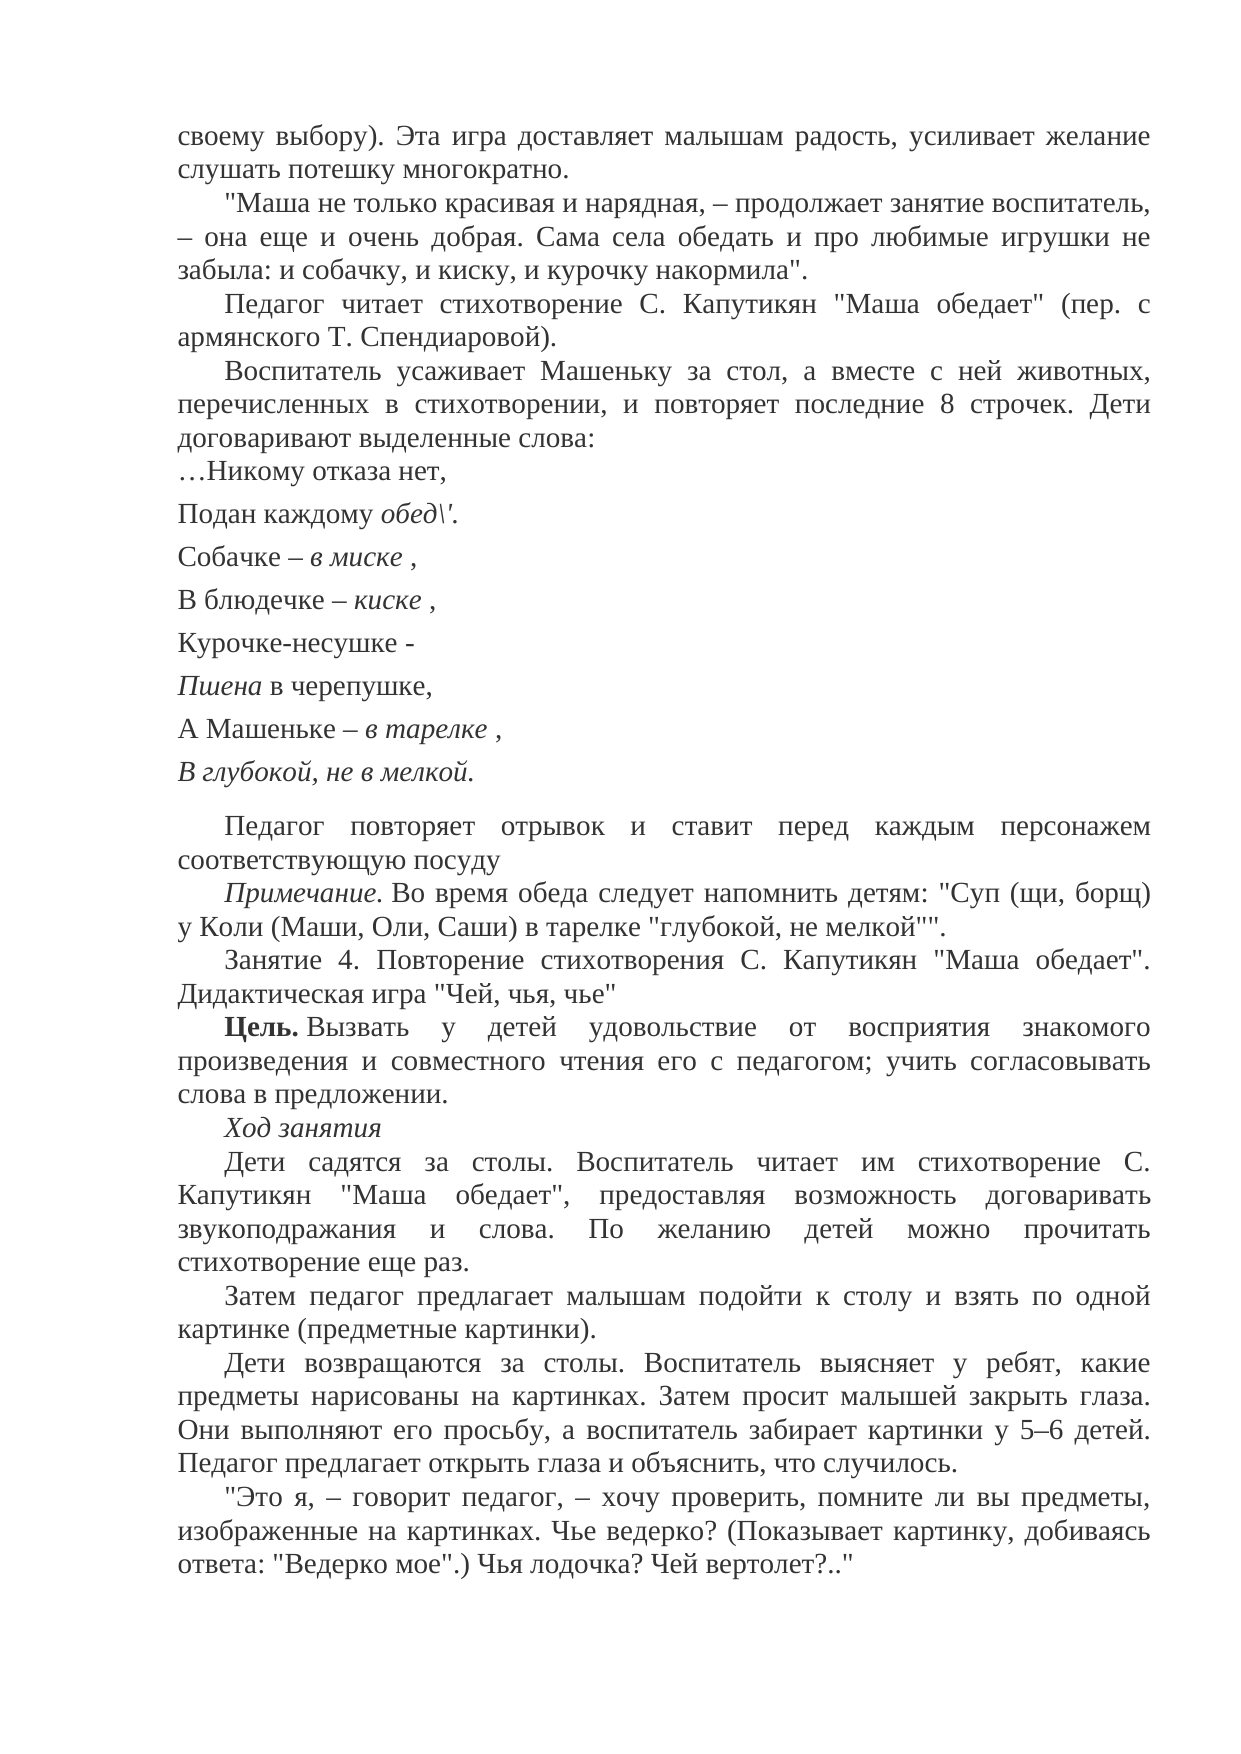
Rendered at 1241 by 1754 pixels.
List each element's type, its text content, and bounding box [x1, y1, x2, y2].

text Дети садятся за столы. Воспитатель читает им стихотворение С. Капутикян "Маша обедает", предоставляя возможность договаривать звукоподражания и слова. По желанию детей можно прочитать стихотворение еще раз. [177, 1144, 1152, 1278]
text …Никому отказа нет, [177, 453, 1152, 487]
text Затем педагог предлагает малышам подойти к столу и взять по одной картинке (предметные картинки). [177, 1278, 1152, 1345]
text Собачке – в миске , [177, 539, 1152, 573]
text В глубокой, не в мелкой. [177, 754, 1152, 787]
text "Это я, – говорит педагог, – хочу проверить, помните ли вы предметы, изображенные на картинках. Чье ведерко? (Показывает картинку, добиваясь ответа: "Ведерко мое".) Чья лодочка? Чей вертолет?.." [177, 1479, 1152, 1580]
text Ход занятия [177, 1110, 1152, 1144]
text Цель. Вызвать у детей удовольствие от восприятия знакомого произведения и совместного чтения его с педагогом; учить согласовывать слова в предложении. [177, 1009, 1152, 1110]
text Дети возвращаются за столы. Воспитатель выясняет у ребят, какие предметы нарисованы на картинках. Затем просит малышей закрыть глаза. Они выполняют его просьбу, а воспитатель забирает картинки у 5–6 детей. Педагог предлагает открыть глаза и объяснить, что случилось. [177, 1345, 1152, 1479]
text А Машеньке – в тарелке , [177, 711, 1152, 744]
text "Маша не только красивая и нарядная, – продолжает занятие воспитатель, – она еще и очень добрая. Сама села обедать и про любимые игрушки не забыла: и собачку, и киску, и курочку накормила". [177, 185, 1152, 286]
text В блюдечке – киске , [177, 582, 1152, 616]
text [177, 118, 1152, 185]
text Примечание. Во время обеда следует напомнить детям: "Суп (щи, борщ) у Коли (Маши, Оли, Саши) в тарелке "глубокой, не мелкой"". [177, 875, 1152, 942]
text Педагог читает стихотворение С. Капутикян "Маша обедает" (пер. с армянского Т. Спендиаровой). [177, 286, 1152, 353]
text Курочке-несушке - [177, 625, 1152, 659]
text Воспитатель усаживает Машеньку за стол, а вместе с ней животных, перечисленных в стихотворении, и повторяет последние 8 строчек. Дети договаривают выделенные слова: [177, 353, 1152, 453]
text Педагог повторяет отрывок и ставит перед каждым персонажем соответствующую посуду [177, 808, 1152, 875]
text Подан каждому обед\'. [177, 496, 1152, 530]
text Пшена в черепушке, [177, 668, 1152, 702]
text Занятие 4. Повторение стихотворения С. Капутикян "Маша обедает". Дидактическая игра "Чей, чья, чье" [177, 942, 1152, 1009]
